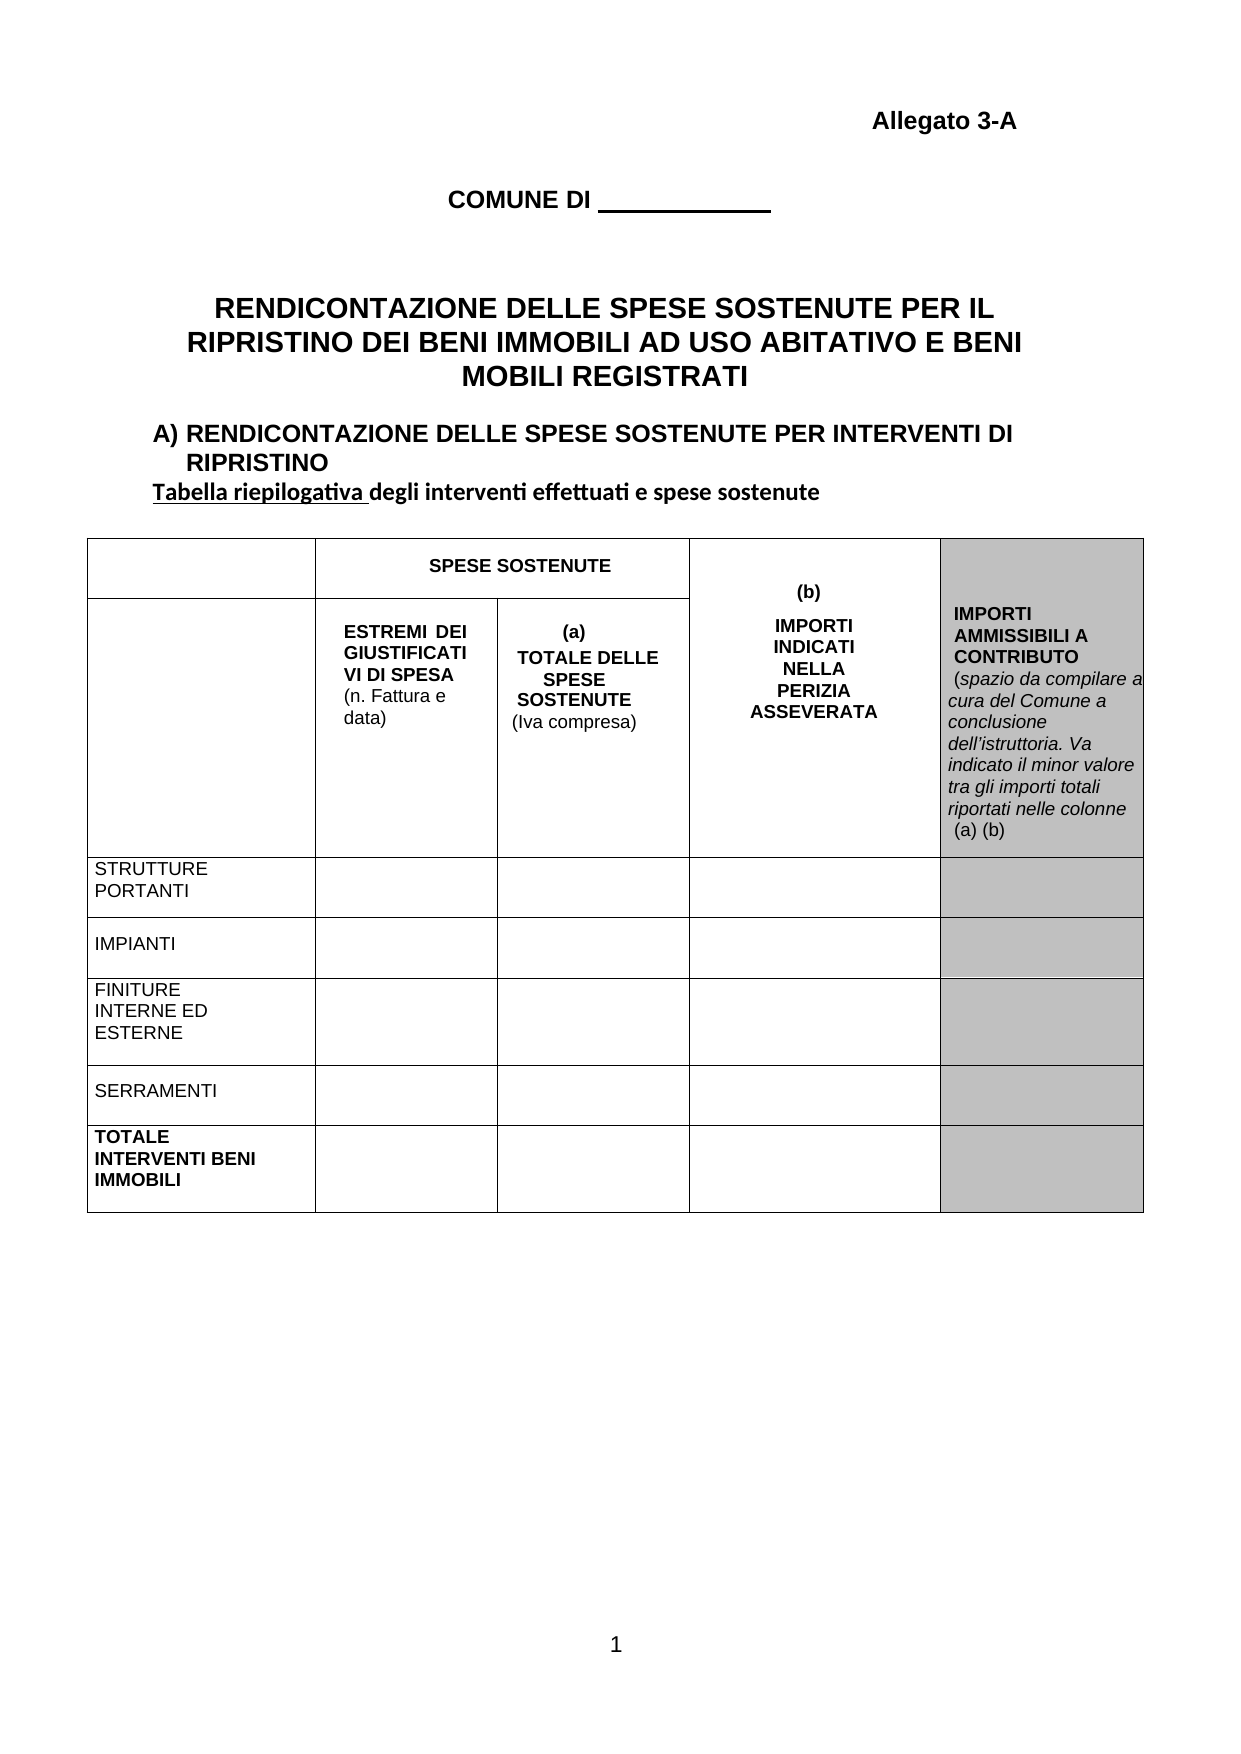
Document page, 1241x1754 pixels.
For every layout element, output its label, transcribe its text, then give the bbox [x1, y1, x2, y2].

table_cell [941, 918, 1143, 977]
text Allegato 3-A [77, 106, 1017, 135]
table_cell [316, 979, 497, 1065]
list RENDICONTAZIONE DELLE SPESE SOSTENUTE PER INTERVENTI DI RIPRISTINO [152, 419, 1014, 476]
table_cell [690, 918, 940, 977]
table_cell [498, 979, 689, 1065]
text RENDICONTAZIONE DELLE SPESE SOSTENUTE PER IL RIPRISTINO DEI BENI IMMOBILI AD USO ABITATIVO E BENI MOBILI REGISTRATI [185, 291, 1025, 392]
text Tabella riepilogativa degli interventi effettuati e spese sostenute [152, 477, 1157, 507]
table_cell [690, 858, 940, 917]
table_cell [941, 1126, 1143, 1212]
text COMUNE DI [77, 185, 1141, 214]
table_cell (a) TOTALE DELLE SPESE SOSTENUTE (Iva compresa) [498, 599, 689, 857]
table_cell SERRAMENTI [88, 1066, 315, 1125]
table_cell IMPIANTI [88, 918, 315, 977]
table_cell [941, 979, 1143, 1065]
table_cell [690, 1066, 940, 1125]
table_cell [690, 1126, 940, 1212]
table_header [88, 539, 315, 598]
table_cell ESTREMI DEI GIUSTIFICATI VI DI SPESA (n. Fattura e data) [316, 599, 497, 857]
table_cell TOTALE INTERVENTI BENI IMMOBILI [88, 1126, 315, 1212]
table_cell [498, 1126, 689, 1212]
table_cell [498, 858, 689, 917]
table_cell [316, 1126, 497, 1212]
table_cell FINITURE INTERNE ED ESTERNE [88, 979, 315, 1065]
table_header (b) IMPORTI INDICATI NELLA PERIZIA ASSEVERATA [690, 539, 940, 857]
table_header IMPORTI AMMISSIBILI A CONTRIBUTO (spazio da compilare a cura del Comune a conclusione dell’istruttoria. Va indicato il minor valore tra gli importi totali riportati nelle colonne (a) (b) [941, 539, 1143, 857]
table_cell [316, 918, 497, 977]
table_header SPESE SOSTENUTE [316, 539, 689, 598]
table_cell [88, 599, 315, 857]
table_cell [316, 1066, 497, 1125]
table_cell STRUTTURE PORTANTI [88, 858, 315, 917]
table_cell [941, 858, 1143, 917]
table_cell [498, 1066, 689, 1125]
table_cell [941, 1066, 1143, 1125]
table_cell [690, 979, 940, 1065]
table_cell [498, 918, 689, 977]
table_cell [316, 858, 497, 917]
